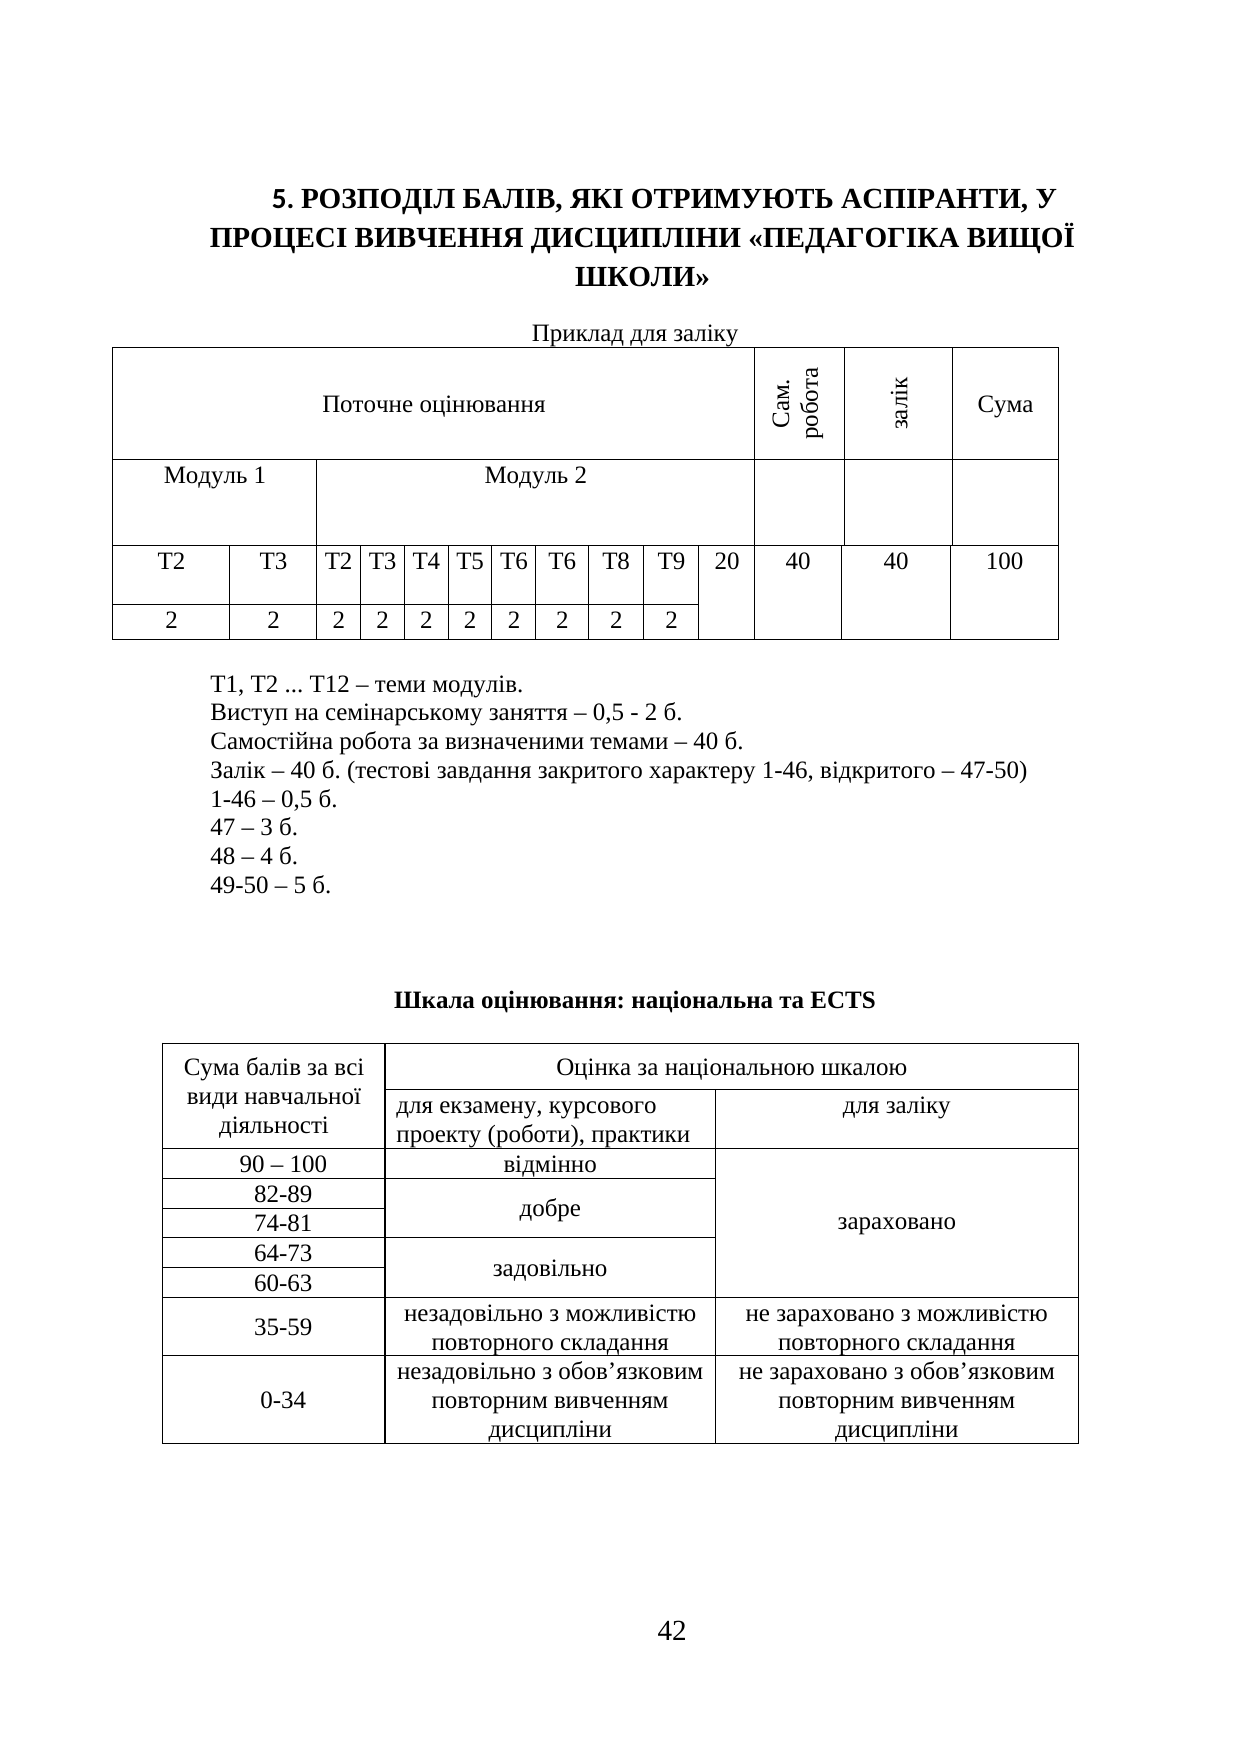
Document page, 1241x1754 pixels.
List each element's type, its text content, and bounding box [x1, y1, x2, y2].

table_cell задовільно [386, 1238, 715, 1297]
table_header Поточне оцінювання [113, 348, 754, 459]
table_cell Модуль 1 [113, 460, 316, 545]
table_cell 2 [492, 605, 535, 639]
text 47 – 3 б. [148, 812, 1122, 841]
table_cell відмінно [386, 1149, 715, 1178]
table_cell Т4 [405, 546, 448, 604]
table_cell незадовільно з можливістю повторного складання [386, 1298, 715, 1355]
table_cell Т2 [113, 546, 229, 604]
table_cell 35-59 [163, 1298, 384, 1355]
table_cell Т9 [644, 546, 698, 604]
table_cell Т6 [492, 546, 535, 604]
table_cell для екзамену, курсового проекту (роботи), практики [386, 1090, 715, 1148]
table_cell [845, 460, 952, 545]
table_header Сам. робота [755, 348, 844, 459]
table_cell 2 [361, 605, 404, 639]
text Виступ на семінарському заняття – 0,5 - 2 б. [148, 697, 1122, 726]
table_cell Т8 [589, 546, 643, 604]
table_cell 2 [405, 605, 448, 639]
table_cell 20 [699, 546, 754, 639]
table_cell зараховано [716, 1149, 1078, 1297]
table_cell добре [386, 1179, 715, 1237]
table_cell 2 [589, 605, 643, 639]
text Приклад для заліку [148, 318, 1122, 347]
table_header Сума балів за всі види навчальної діяльності [163, 1044, 384, 1148]
table_cell Т2 [317, 546, 360, 604]
table_cell [953, 460, 1058, 545]
table_cell 64-73 [163, 1238, 384, 1267]
table_cell 2 [449, 605, 491, 639]
table_cell [755, 460, 844, 545]
table_cell 82-89 [163, 1179, 384, 1207]
table_cell не зараховано з можливістю повторного складання [716, 1298, 1078, 1355]
table_cell Т3 [361, 546, 404, 604]
table_cell 60-63 [163, 1268, 384, 1297]
table_cell не зараховано з обов’язковим повторним вивченням дисципліни [716, 1356, 1078, 1443]
table_cell Модуль 2 [317, 460, 754, 545]
table_cell 40 [842, 546, 950, 639]
table_header залік [845, 348, 952, 459]
table_cell 100 [951, 546, 1058, 639]
table_header Сума [953, 348, 1058, 459]
text 1-46 – 0,5 б. [148, 784, 1122, 812]
text Залік – 40 б. (тестові завдання закритого характеру 1-46, відкритого – 47-50) [148, 755, 1122, 784]
table_cell 2 [644, 605, 698, 639]
table_cell 40 [755, 546, 841, 639]
table_cell 74-81 [163, 1209, 384, 1237]
table_cell 2 [113, 605, 229, 639]
text Самостійна робота за визначеними темами – 40 б. [148, 726, 1122, 755]
text Шкала оцінювання: національна та ECTS [148, 985, 1122, 1014]
text Т1, Т2 ... Т12 – теми модулів. [148, 669, 1122, 697]
table_cell Т3 [230, 546, 316, 604]
table_cell 2 [317, 605, 360, 639]
table_cell Т5 [449, 546, 491, 604]
text 48 – 4 б. [148, 841, 1122, 870]
table_cell 90 – 100 [163, 1149, 384, 1178]
text 5. РОЗПОДІЛ БАЛІВ, ЯКІ ОТРИМУЮТЬ АСПІРАНТИ, У ПРОЦЕСІ ВИВЧЕННЯ ДИСЦИПЛІНИ «ПЕДАГОГІКА ВИЩОЇ ШКОЛИ» [162, 180, 1122, 293]
table_cell Т6 [536, 546, 588, 604]
table_header Оцінка за національною шкалою [386, 1044, 1078, 1089]
text 49-50 – 5 б. [148, 870, 1122, 899]
table_cell 0-34 [163, 1356, 384, 1443]
table_cell для заліку [716, 1090, 1078, 1148]
table_cell незадовільно з обов’язковим повторним вивченням дисципліни [386, 1356, 715, 1443]
table_cell 2 [536, 605, 588, 639]
table_cell 2 [230, 605, 316, 639]
